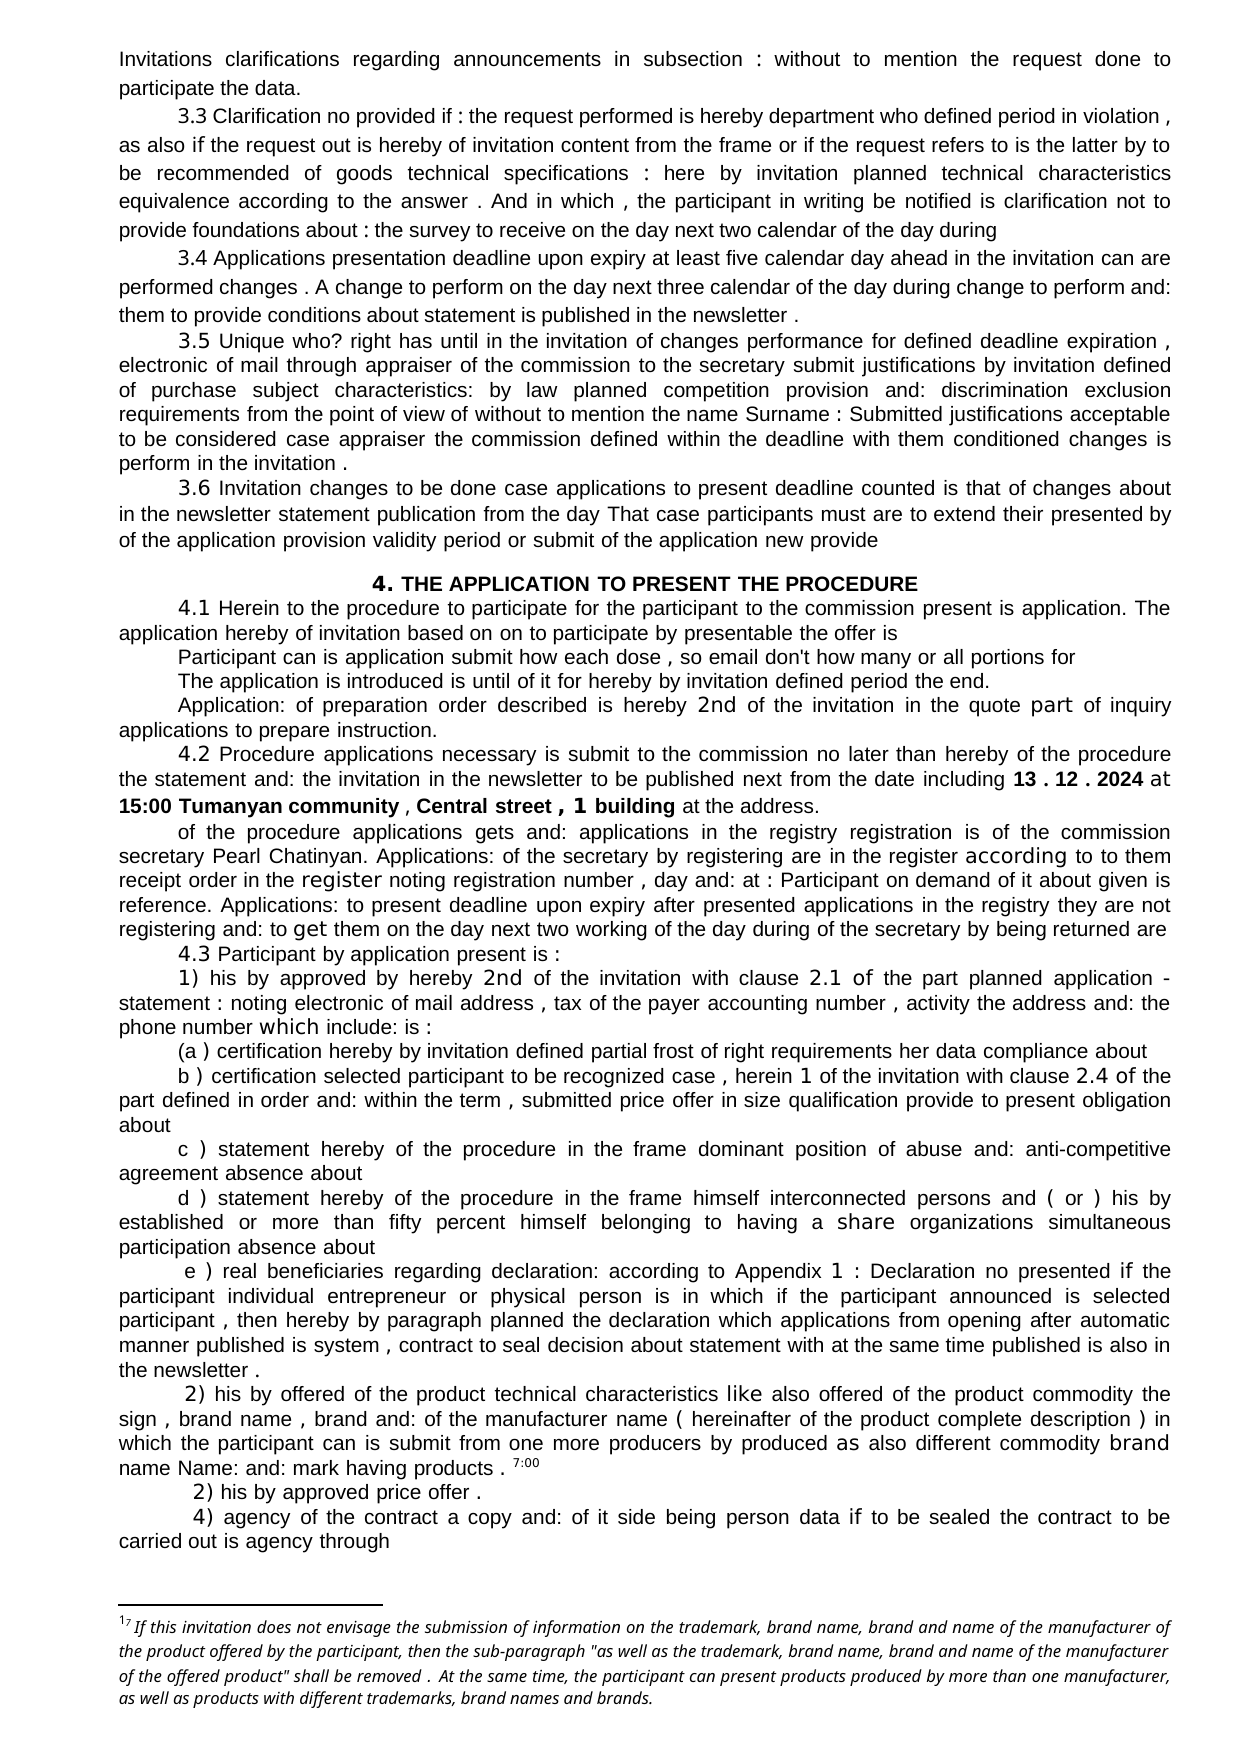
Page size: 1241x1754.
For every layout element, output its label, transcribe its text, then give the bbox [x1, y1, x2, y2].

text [118, 44, 1171, 101]
text 4.2 Procedure applications necessary is submit to the commission no later than​ hereby of the procedure the statement and: the invitation in the newsletter to be published next from the date including 13 . 12 . 2024​ at 15:00 Tumanyan community , Central street , 1 building at the address. [118, 742, 1171, 819]
text d ) statement hereby of the procedure in the frame himself interconnected persons and ( or ) his by established or more than fifty percent himself belonging to having a share​​ organizations simultaneous participation absence about​ [118, 1186, 1171, 1259]
text Application: of preparation order described is hereby 2nd of the invitation in the quote part of inquiry applications to prepare instruction. [118, 693, 1171, 742]
text Participant can is application submit how each dose , so email don't how many or all portions for​ [118, 645, 1171, 669]
text (a ) certification hereby by invitation defined partial frost of right requirements her data compliance about​ [118, 1039, 1171, 1064]
text 3.3 Clarification no provided if : the request performed is hereby department who defined period in violation , as also if​ the request out is hereby of invitation content from the frame or if the request refers to is the latter by to be recommended of goods technical specifications : here by invitation planned technical characteristics equivalence according to the answer . And in which , the participant in writing be notified is clarification not to provide foundations about : the survey to receive on the day next two calendar of the day during​ [118, 101, 1171, 243]
text 4. THE APPLICATION TO PRESENT THE PROCEDURE [118, 571, 1171, 596]
text of the procedure applications gets and: applications in the registry registration is of the commission secretary Pearl Chatinyan. Applications: of the secretary by registering are in the register according to to them receipt order in the register noting registration number , day and: at : Participant on demand of it about given is reference. Applications: to present deadline upon expiry after presented applications in the registry they are not registering and: to get them on the day next two working of the day during of the secretary by being returned are​ [118, 819, 1171, 941]
text 2) his by approved price offer . [118, 1480, 1171, 1504]
text b ) certification selected participant to be recognized case , herein 1 of the invitation with clause 2.4 of the part defined in order and: within the term , submitted price offer in size qualification provide to present obligation about​ [118, 1064, 1171, 1137]
text 3.6 Invitation changes to be done case applications to present deadline counted is that of changes about in the newsletter statement publication from the day That case participants must are to extend their presented by of the application provision validity period or submit of the application new provide [118, 476, 1171, 553]
text e ) real beneficiaries regarding declaration: according to Appendix 1 : Declaration​ no presented if​ the participant individual entrepreneur or physical person is​​ in which if the participant announced is selected participant , then hereby by paragraph planned the declaration which applications from opening after automatic manner published is system , contract to seal decision about statement with at the same time published is also in the newsletter . [118, 1259, 1171, 1382]
text 2) his by offered of the product technical characteristics like​ also offered of the product commodity the sign , brand name , brand and: of the manufacturer name ( hereinafter of the product complete description )​​ in which the participant can is submit from one more producers by produced as​ also different commodity brand name​ Name: and: mark having products .​ 7:00 [118, 1382, 1171, 1480]
text 4.1 Herein​ to the procedure to participate for the participant to the commission present is application. The application hereby of invitation based on on to participate by presentable the offer is​ [118, 596, 1171, 645]
text 4.3 Participant by application present is : [118, 941, 1171, 966]
text c ) statement hereby of the procedure in the frame dominant position of abuse and: anti-competitive agreement absence about​ [118, 1137, 1171, 1186]
text 1) his by approved by hereby 2nd of the invitation with clause 2.1 of the part planned application - statement : noting electronic of mail address , tax of the payer accounting number , activity the address and: the phone number which include: is : [118, 966, 1171, 1039]
text 4) agency of the contract a copy and: of it side being person data if​ to be sealed the contract to be carried out is agency through​ [118, 1504, 1171, 1553]
text The application is introduced is until of it for hereby by invitation defined period the end. [118, 669, 1171, 693]
text 3.4 Applications presentation deadline upon expiry at least five calendar day ahead in the invitation can are performed changes . A change to perform on the day next three calendar of the day during change to perform and: them to provide conditions about statement is published in the newsletter . [118, 243, 1171, 329]
text 3.5 Unique who? right has until in the invitation of changes performance for defined deadline expiration , electronic of mail through appraiser of the commission to the secretary submit justifications by invitation defined of purchase subject characteristics: by law planned competition provision and: discrimination exclusion requirements from the point of view of without to mention the name Surname : Submitted justifications acceptable to be considered case appraiser the commission defined within the deadline with them conditioned changes is perform in the invitation . [118, 329, 1171, 476]
